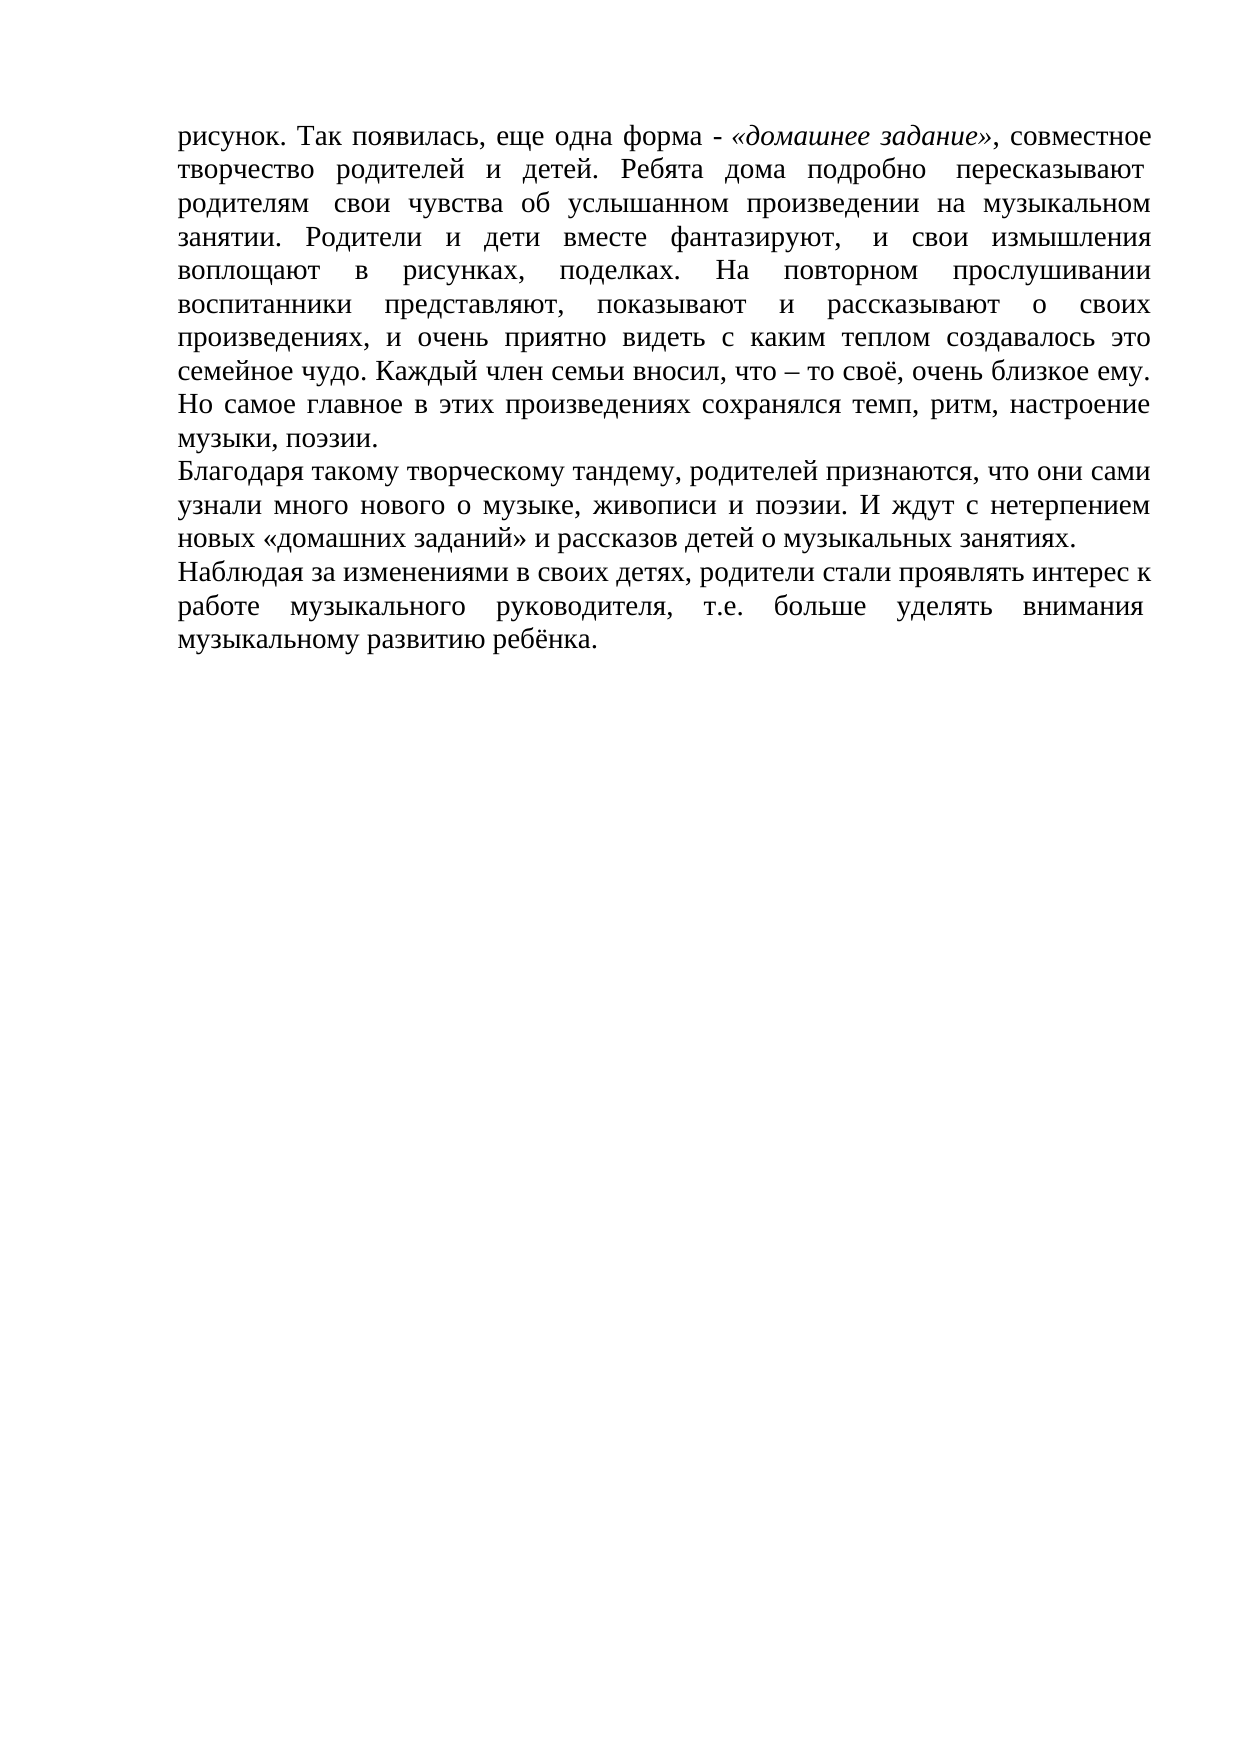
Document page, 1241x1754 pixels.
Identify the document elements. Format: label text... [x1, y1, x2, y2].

text Благодаря такому творческому тандему, родителей признаются, что они сами узнали много нового о музыке, живописи и поэзии. И ждут с нетерпением новых «домашних заданий» и рассказов детей о музыкальных занятиях. [177, 453, 1152, 554]
text Наблюдая за изменениями в своих детях, родители стали проявлять интерес к работе музыкального руководителя, т.е. больше уделять внимания музыкальному развитию ребёнка. [177, 554, 1152, 655]
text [177, 118, 1152, 453]
